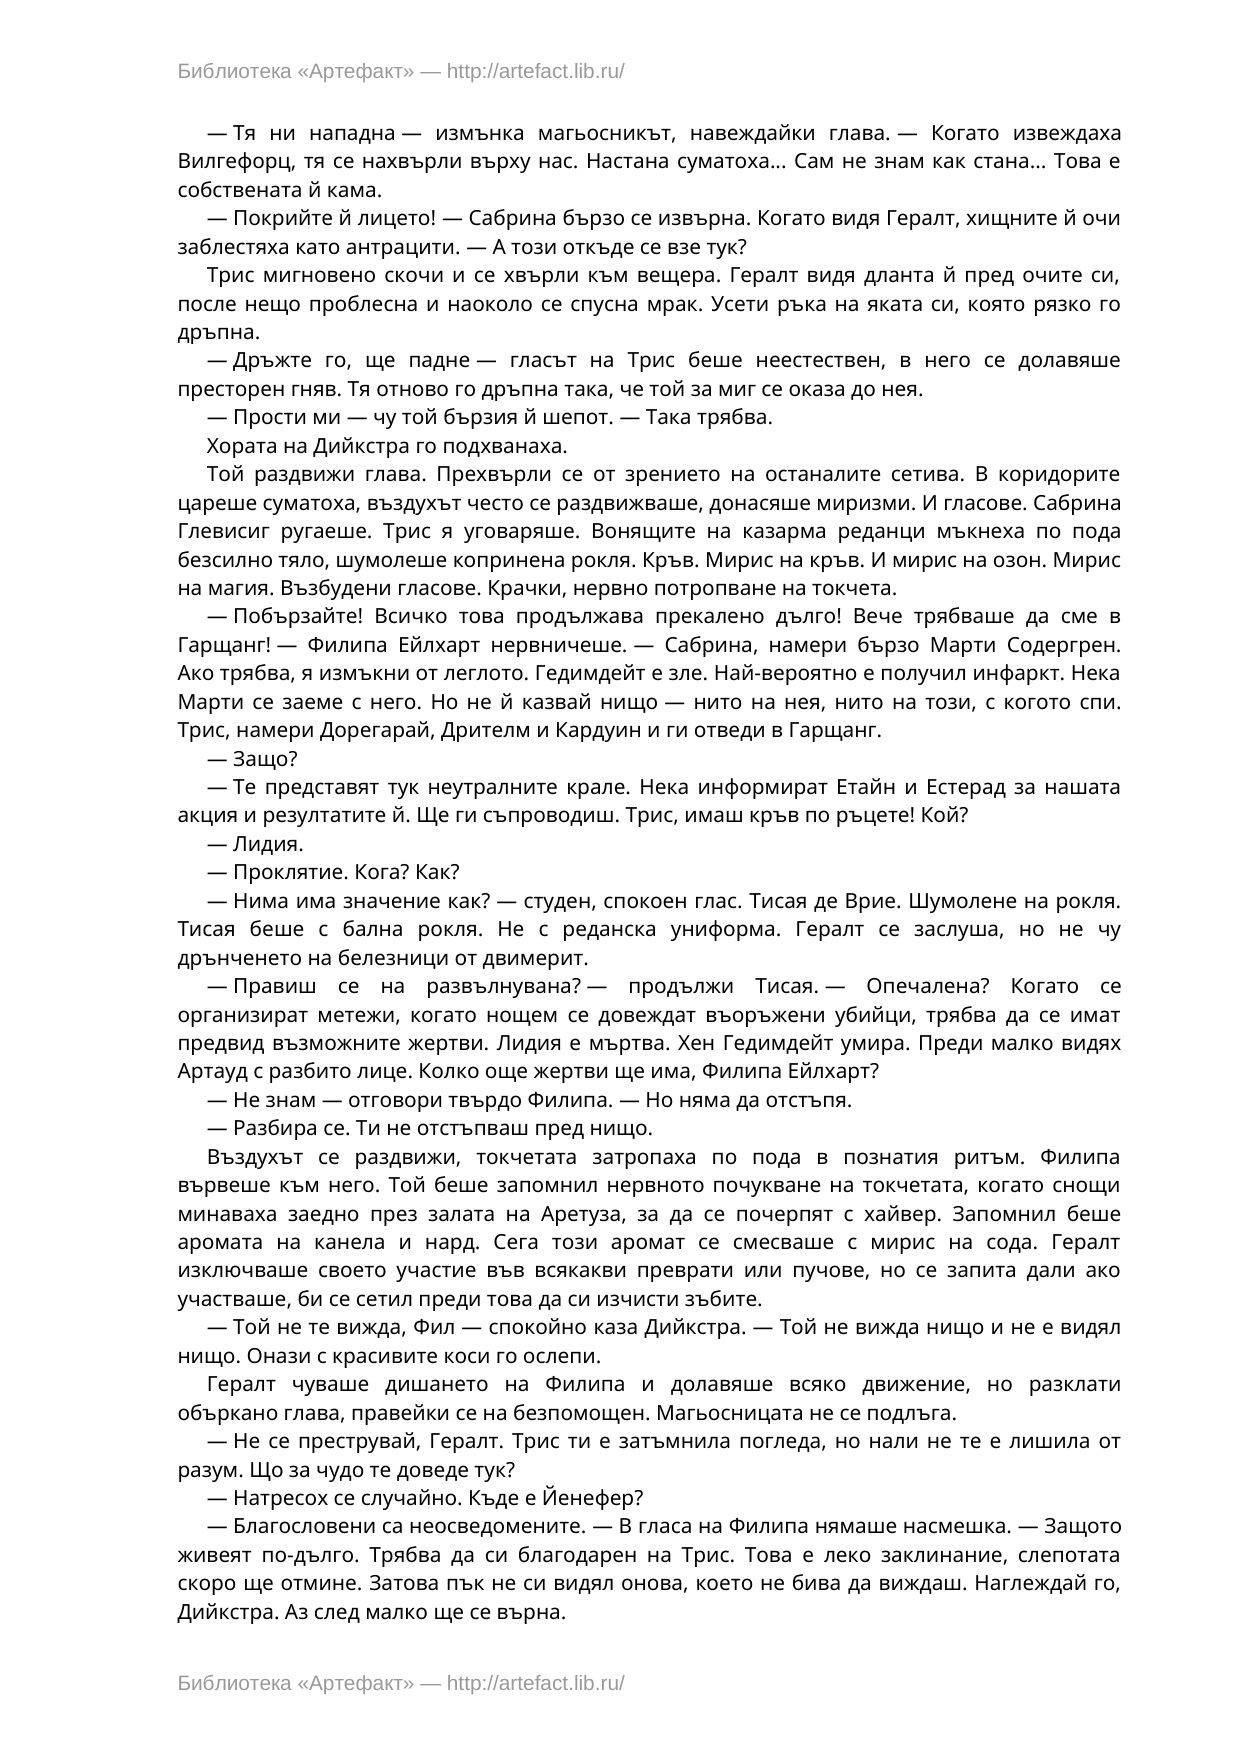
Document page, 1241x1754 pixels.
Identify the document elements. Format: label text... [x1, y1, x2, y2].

text — Натресох се случайно. Къде е Йенефер? [177, 1483, 1122, 1512]
text — Той не те вижда, Фил — спокойно каза Дийкстра. — Той не вижда нищо и не е видял нищо. Онази с красивите коси го ослепи. [177, 1312, 1122, 1369]
text — Разбира се. Ти не отстъпваш пред нищо. [177, 1113, 1122, 1142]
text Въздухът се раздвижи, токчетата затропаха по пода в познатия ритъм. Филипа вървеше към него. Той беше запомнил нервното почукване на токчетата, когато снощи минаваха заедно през залата на Аретуза, за да се почерпят с хайвер. Запомнил беше аромата на канела и нард. Сега този аромат се смесваше с мирис на сода. Гералт изключваше своето участие във всякакви преврати или пучове, но се запита дали ако участваше, би се сетил преди това да си изчисти зъбите. [177, 1142, 1122, 1312]
text Хората на Дийкстра го подхванаха. [177, 431, 1122, 459]
text — Проклятие. Кога? Как? [177, 857, 1122, 886]
text Гералт чуваше дишането на Филипа и долавяше всяко движение, но разклати объркано глава, правейки се на безпомощен. Магьосницата не се подлъга. [177, 1369, 1122, 1426]
text Той раздвижи глава. Прехвърли се от зрението на останалите сетива. В коридорите цареше суматоха, въздухът често се раздвижваше, донасяше миризми. И гласове. Сабрина Глевисиг ругаеше. Трис я уговаряше. Вонящите на казарма реданци мъкнеха по пода безсилно тяло, шумолеше копринена рокля. Кръв. Мирис на кръв. И мирис на озон. Мирис на магия. Възбудени гласове. Крачки, нервно потропване на токчета. [177, 459, 1122, 602]
text — Тя ни нападна — измънка магьосникът, навеждайки глава. — Когато извеждаха Вилгефорц, тя се нахвърли върху нас. Настана суматоха... Сам не знам как стана... Това е собствената й кама. [177, 118, 1122, 203]
text — Покрийте й лицето! — Сабрина бързо се извърна. Когато видя Гералт, хищните й очи заблестяха като антрацити. — А този откъде се взе тук? [177, 203, 1122, 260]
text — Правиш се на развълнувана? — продължи Тисая. — Опечалена? Когато се организират метежи, когато нощем се довеждат въоръжени убийци, трябва да се имат предвид възможните жертви. Лидия е мъртва. Хен Гедимдейт умира. Преди малко видях Артауд с разбито лице. Колко още жертви ще има, Филипа Ейлхарт? [177, 971, 1122, 1085]
text — Побързайте! Всичко това продължава прекалено дълго! Вече трябваше да сме в Гарщанг! — Филипа Ейлхарт нервничеше. — Сабрина, намери бързо Марти Содергрен. Ако трябва, я измъкни от леглото. Гедимдейт е зле. Най-вероятно е получил инфаркт. Нека Марти се заеме с него. Но не й казвай нищо — нито на нея, нито на този, с когото спи. Трис, намери Дорегарай, Дрителм и Кардуин и ги отведи в Гарщанг. [177, 602, 1122, 744]
text — Защо? [177, 744, 1122, 772]
text — Те представят тук неутралните крале. Нека информират Етайн и Естерад за нашата акция и резултатите й. Ще ги съпроводиш. Трис, имаш кръв по ръцете! Кой? [177, 772, 1122, 829]
text — Нима има значение как? — студен, спокоен глас. Тисая де Врие. Шумолене на рокля. Тисая беше с бална рокля. Не с реданска униформа. Гералт се заслуша, но не чу дрънченето на белезници от двимерит. [177, 886, 1122, 971]
text — Не се преструвай, Гералт. Трис ти е затъмнила погледа, но нали не те е лишила от разум. Що за чудо те доведе тук? [177, 1426, 1122, 1483]
text — Благословени са неосведомените. — В гласа на Филипа нямаше насмешка. — Защото живеят по-дълго. Трябва да си благодарен на Трис. Това е леко заклинание, слепотата скоро ще отмине. Затова пък не си видял онова, което не бива да виждаш. Наглеждай го, Дийкстра. Аз след малко ще се върна. [177, 1512, 1122, 1625]
text — Лидия. [177, 829, 1122, 857]
text Трис мигновено скочи и се хвърли към вещера. Гералт видя дланта й пред очите си, после нещо проблесна и наоколо се спусна мрак. Усети ръка на яката си, която рязко го дръпна. [177, 260, 1122, 346]
text — Не знам — отговори твърдо Филипа. — Но няма да отстъпя. [177, 1085, 1122, 1113]
text — Дръжте го, ще падне — гласът на Трис беше неестествен, в него се долавяше престорен гняв. Тя отново го дръпна така, че той за миг се оказа до нея. [177, 346, 1122, 402]
text — Прости ми — чу той бързия й шепот. — Така трябва. [177, 402, 1122, 431]
